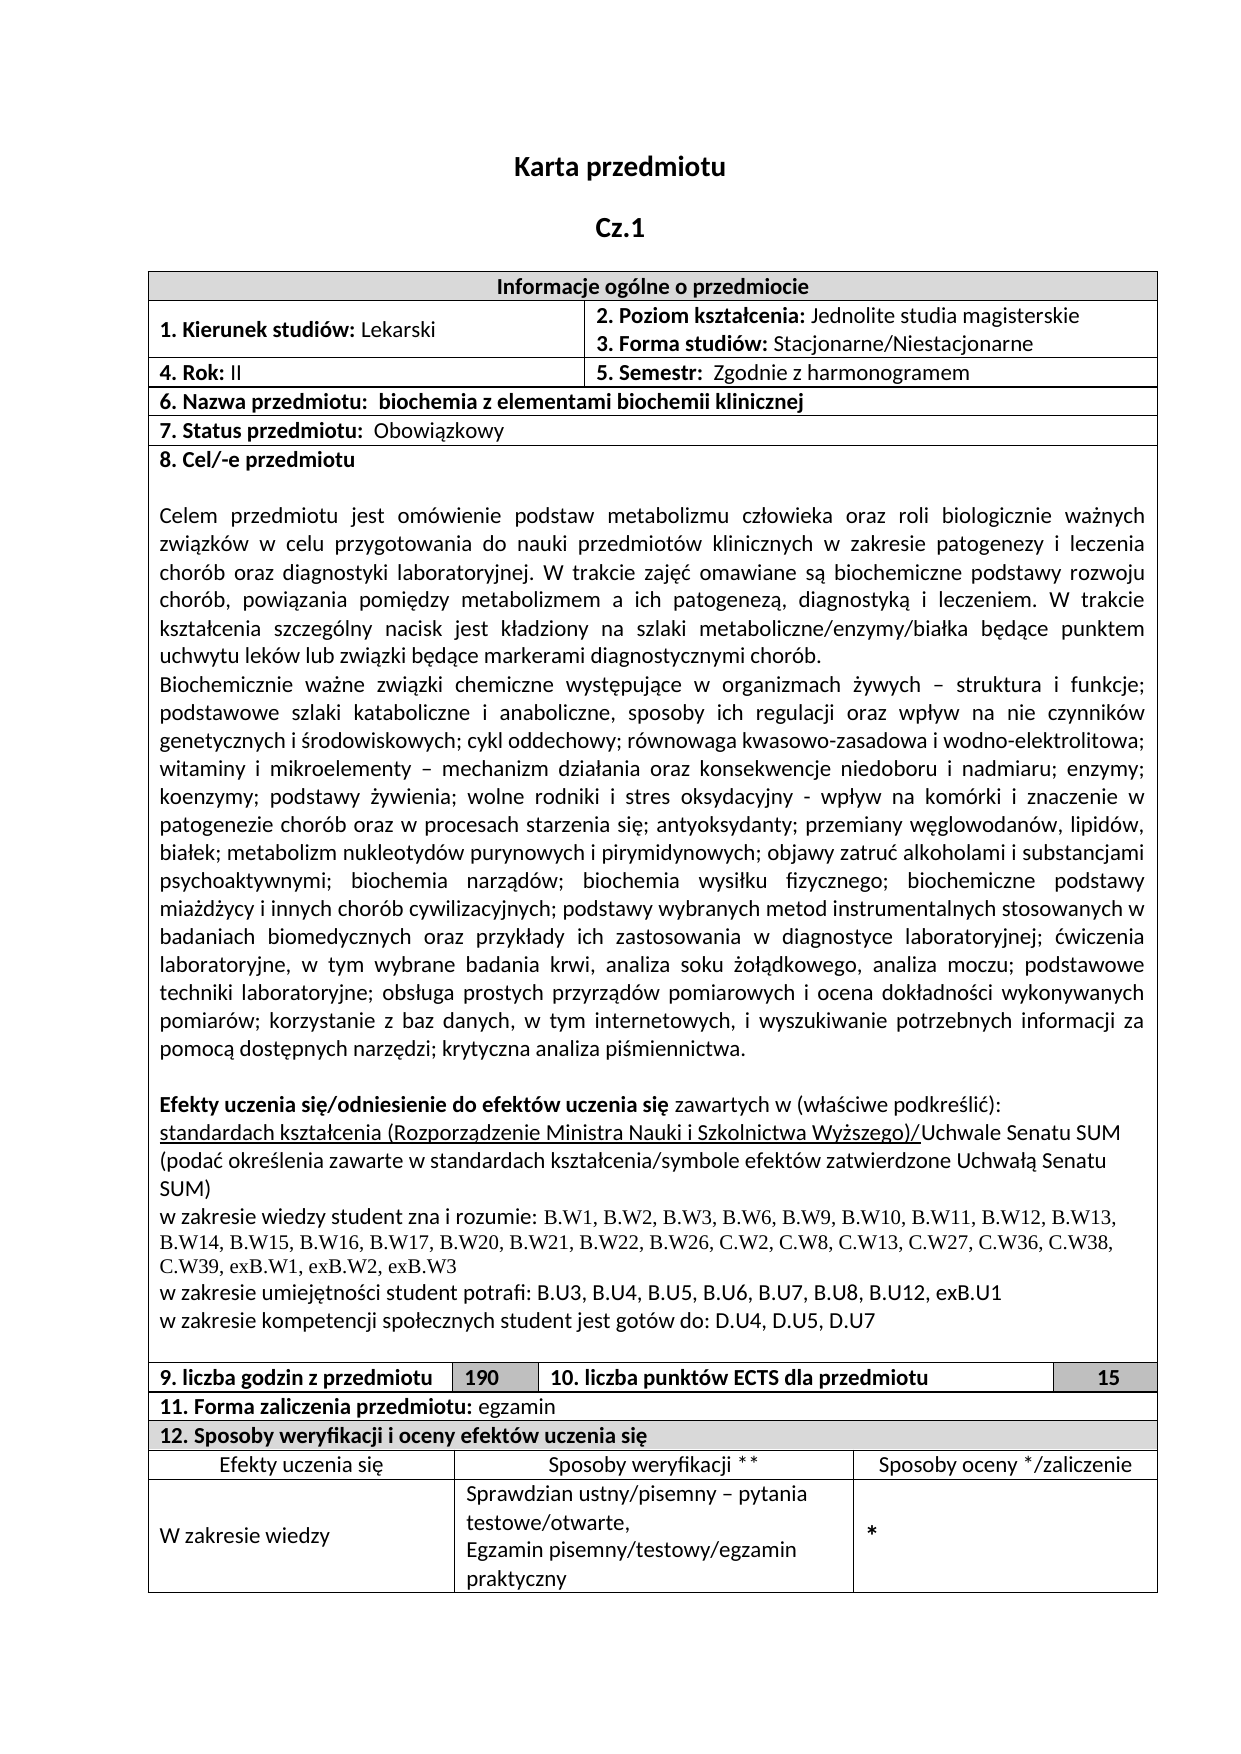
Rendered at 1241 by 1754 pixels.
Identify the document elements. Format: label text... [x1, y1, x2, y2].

text Karta przedmiotu [148, 148, 1093, 183]
table_cell 8. Cel/-e przedmiotu [149, 446, 1157, 473]
table_cell Sposoby weryfikacji ** [455, 1451, 853, 1478]
table_cell 9. liczba godzin z przedmiotu [149, 1363, 452, 1391]
table_cell 6. Nazwa przedmiotu: biochemia z elementami biochemii klinicznej [149, 388, 1157, 415]
table_header Informacje ogólne o przedmiocie [149, 272, 1157, 300]
table_cell 190 [453, 1363, 538, 1391]
table_cell * [854, 1480, 1157, 1592]
table_cell Sprawdzian ustny/pisemny – pytania testowe/otwarte, Egzamin pisemny/testowy/egzamin praktyczny [455, 1480, 853, 1592]
table_cell Efekty uczenia się [149, 1451, 454, 1478]
table_cell 5. Semestr: Zgodnie z harmonogramem [585, 358, 1157, 386]
table_cell 11. Forma zaliczenia przedmiotu: egzamin [149, 1393, 1157, 1420]
table_cell 15 [1054, 1363, 1157, 1391]
table_cell 7. Status przedmiotu: Obowiązkowy [149, 416, 1157, 444]
table_cell Celem przedmiotu jest omówienie podstaw metabolizmu człowieka oraz roli biologicznie ważnych związków w celu przygotowania do nauki przedmiotów klinicznych w zakresie patogenezy i leczenia chorób oraz diagnostyki laboratoryjnej. W trakcie zajęć omawiane są biochemiczne podstawy rozwoju chorób, powiązania pomiędzy metabolizmem a ich patogenezą, diagnostyką i leczeniem. W trakcie kształcenia szczególny nacisk jest kładziony na szlaki metaboliczne/enzymy/białka będące punktem uchwytu leków lub związki będące markerami diagnostycznymi chorób. Biochemicznie ważne związki chemiczne występujące w organizmach żywych – struktura i funkcje; podstawowe szlaki kataboliczne i anaboliczne, sposoby ich regulacji oraz wpływ na nie czynników genetycznych i środowiskowych; cykl oddechowy; równowaga kwasowo-zasadowa i wodno-elektrolitowa; witaminy i mikroelementy – mechanizm działania oraz konsekwencje niedoboru i nadmiaru; enzymy; koenzymy; podstawy żywienia; wolne rodniki i stres oksydacyjny - wpływ na komórki i znaczenie w patogenezie chorób oraz w procesach starzenia się; antyoksydanty; przemiany węglowodanów, lipidów, białek; metabolizm nukleotydów purynowych i pirymidynowych; objawy zatruć alkoholami i substancjami psychoaktywnymi; biochemia narządów; biochemia wysiłku fizycznego; biochemiczne podstawy miażdżycy i innych chorób cywilizacyjnych; podstawy wybranych metod instrumentalnych stosowanych w badaniach biomedycznych oraz przykłady ich zastosowania w diagnostyce laboratoryjnej; ćwiczenia laboratoryjne, w tym wybrane badania krwi, analiza soku żołądkowego, analiza moczu; podstawowe techniki laboratoryjne; obsługa prostych przyrządów pomiarowych i ocena dokładności wykonywanych pomiarów; korzystanie z baz danych, w tym internetowych, i wyszukiwanie potrzebnych informacji za pomocą dostępnych narzędzi; krytyczna analiza piśmiennictwa. Efekty uczenia się/odniesienie do efektów uczenia się zawartych w (właściwe podkreślić): standardach kształcenia (Rozporządzenie Ministra Nauki i Szkolnictwa Wyższego)/Uchwale Senatu SUM (podać określenia zawarte w standardach kształcenia/symbole efektów zatwierdzone Uchwałą Senatu SUM) w zakresie wiedzy student zna i rozumie: B.W1, B.W2, B.W3, B.W6, B.W9, B.W10, B.W11, B.W12, B.W13, B.W14, B.W15, B.W16, B.W17, B.W20, B.W21, B.W22, B.W26, C.W2, C.W8, C.W13, C.W27, C.W36, C.W38, C.W39, exB.W1, exB.W2, exB.W3 w zakresie umiejętności student potrafi: B.U3, B.U4, B.U5, B.U6, B.U7, B.U8, B.U12, exB.U1 w zakresie kompetencji społecznych student jest gotów do: D.U4, D.U5, D.U7 [149, 474, 1157, 1362]
table_cell 1. Kierunek studiów: Lekarski [149, 301, 584, 357]
text Cz.1 [148, 209, 1093, 245]
table_cell 10. liczba punktów ECTS dla przedmiotu [539, 1363, 1053, 1391]
table_cell W zakresie wiedzy [149, 1480, 454, 1592]
table_cell 2. Poziom kształcenia: Jednolite studia magisterskie 3. Forma studiów: Stacjonarne/Niestacjonarne [585, 301, 1157, 357]
table_cell 4. Rok: II [149, 358, 584, 386]
table_cell Sposoby oceny */zaliczenie [854, 1451, 1157, 1478]
table_cell 12. Sposoby weryfikacji i oceny efektów uczenia się [149, 1421, 1157, 1449]
